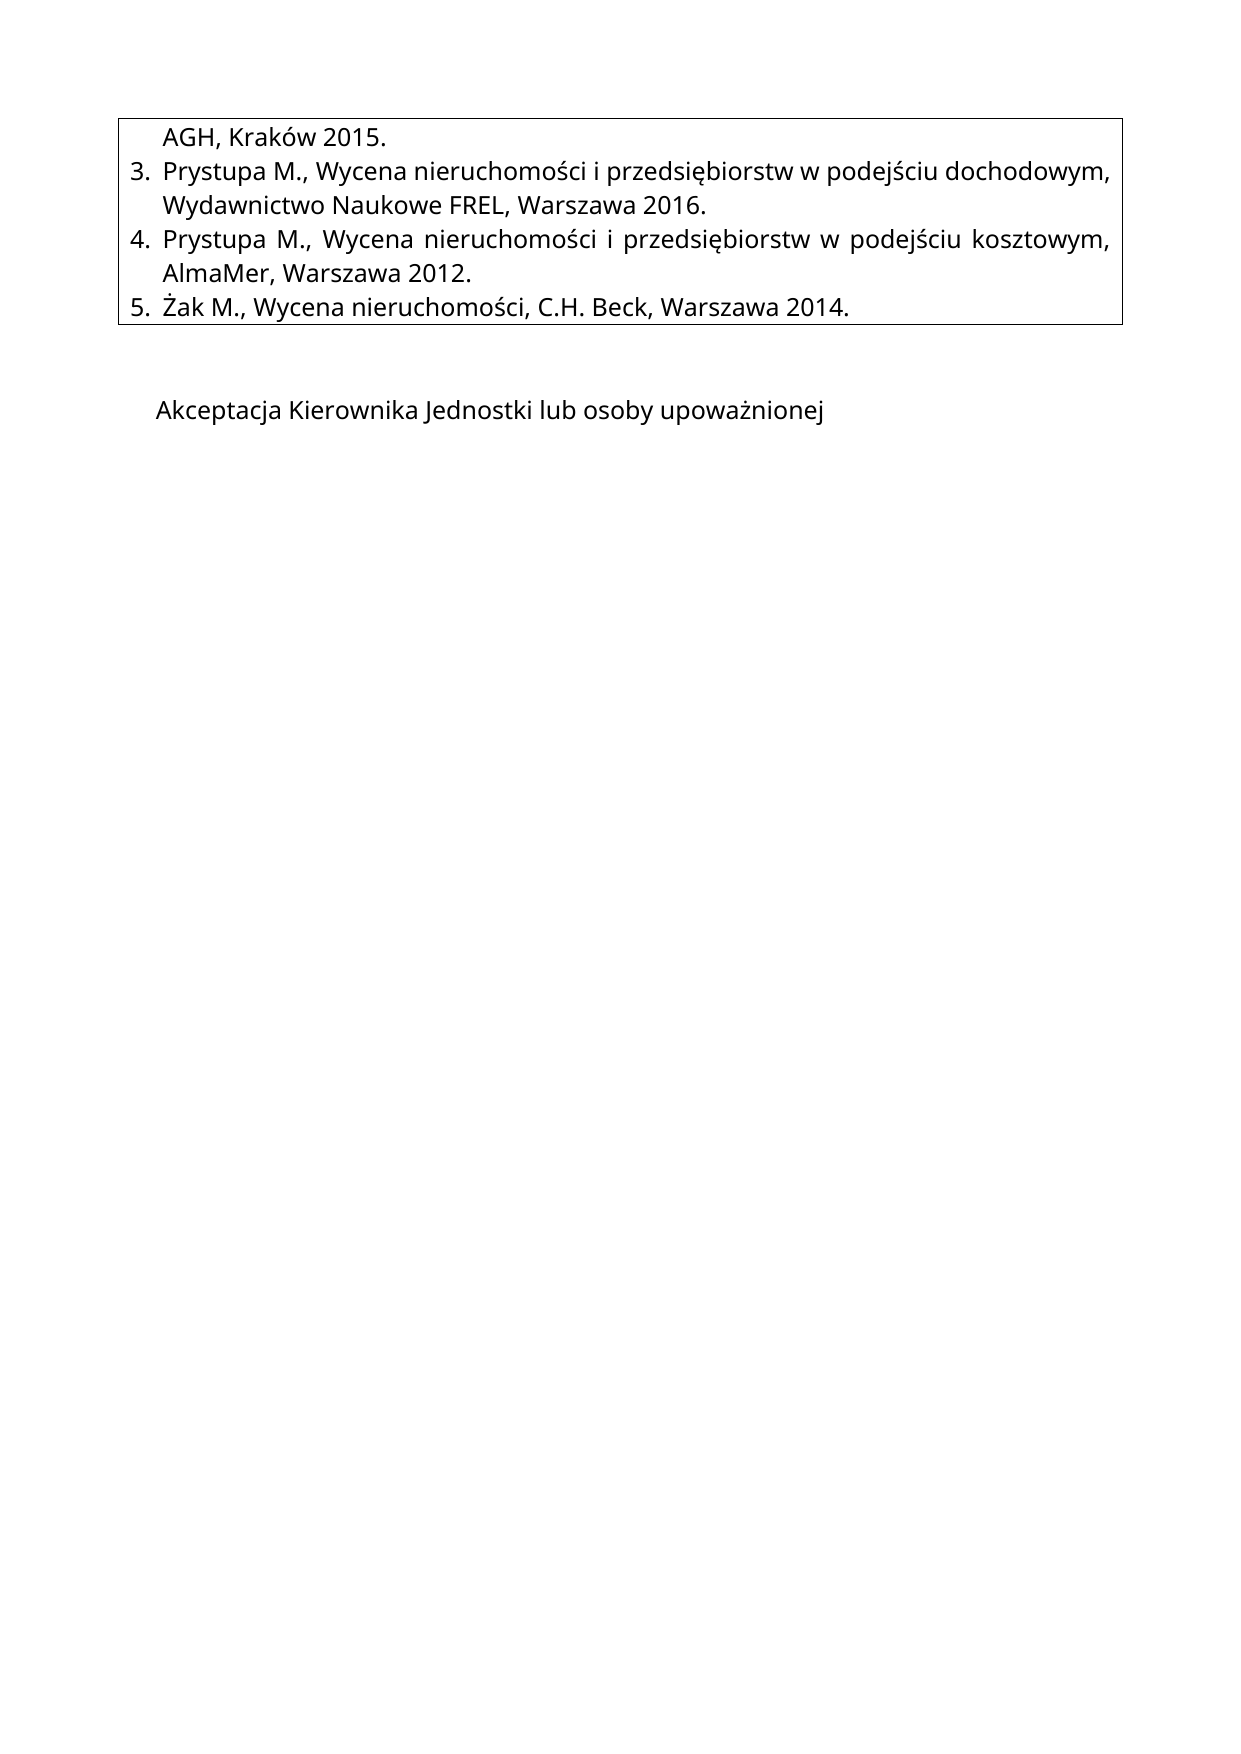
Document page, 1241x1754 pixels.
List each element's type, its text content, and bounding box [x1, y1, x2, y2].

text Akceptacja Kierownika Jednostki lub osoby upoważnionej [156, 393, 1122, 427]
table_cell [119, 119, 1122, 323]
